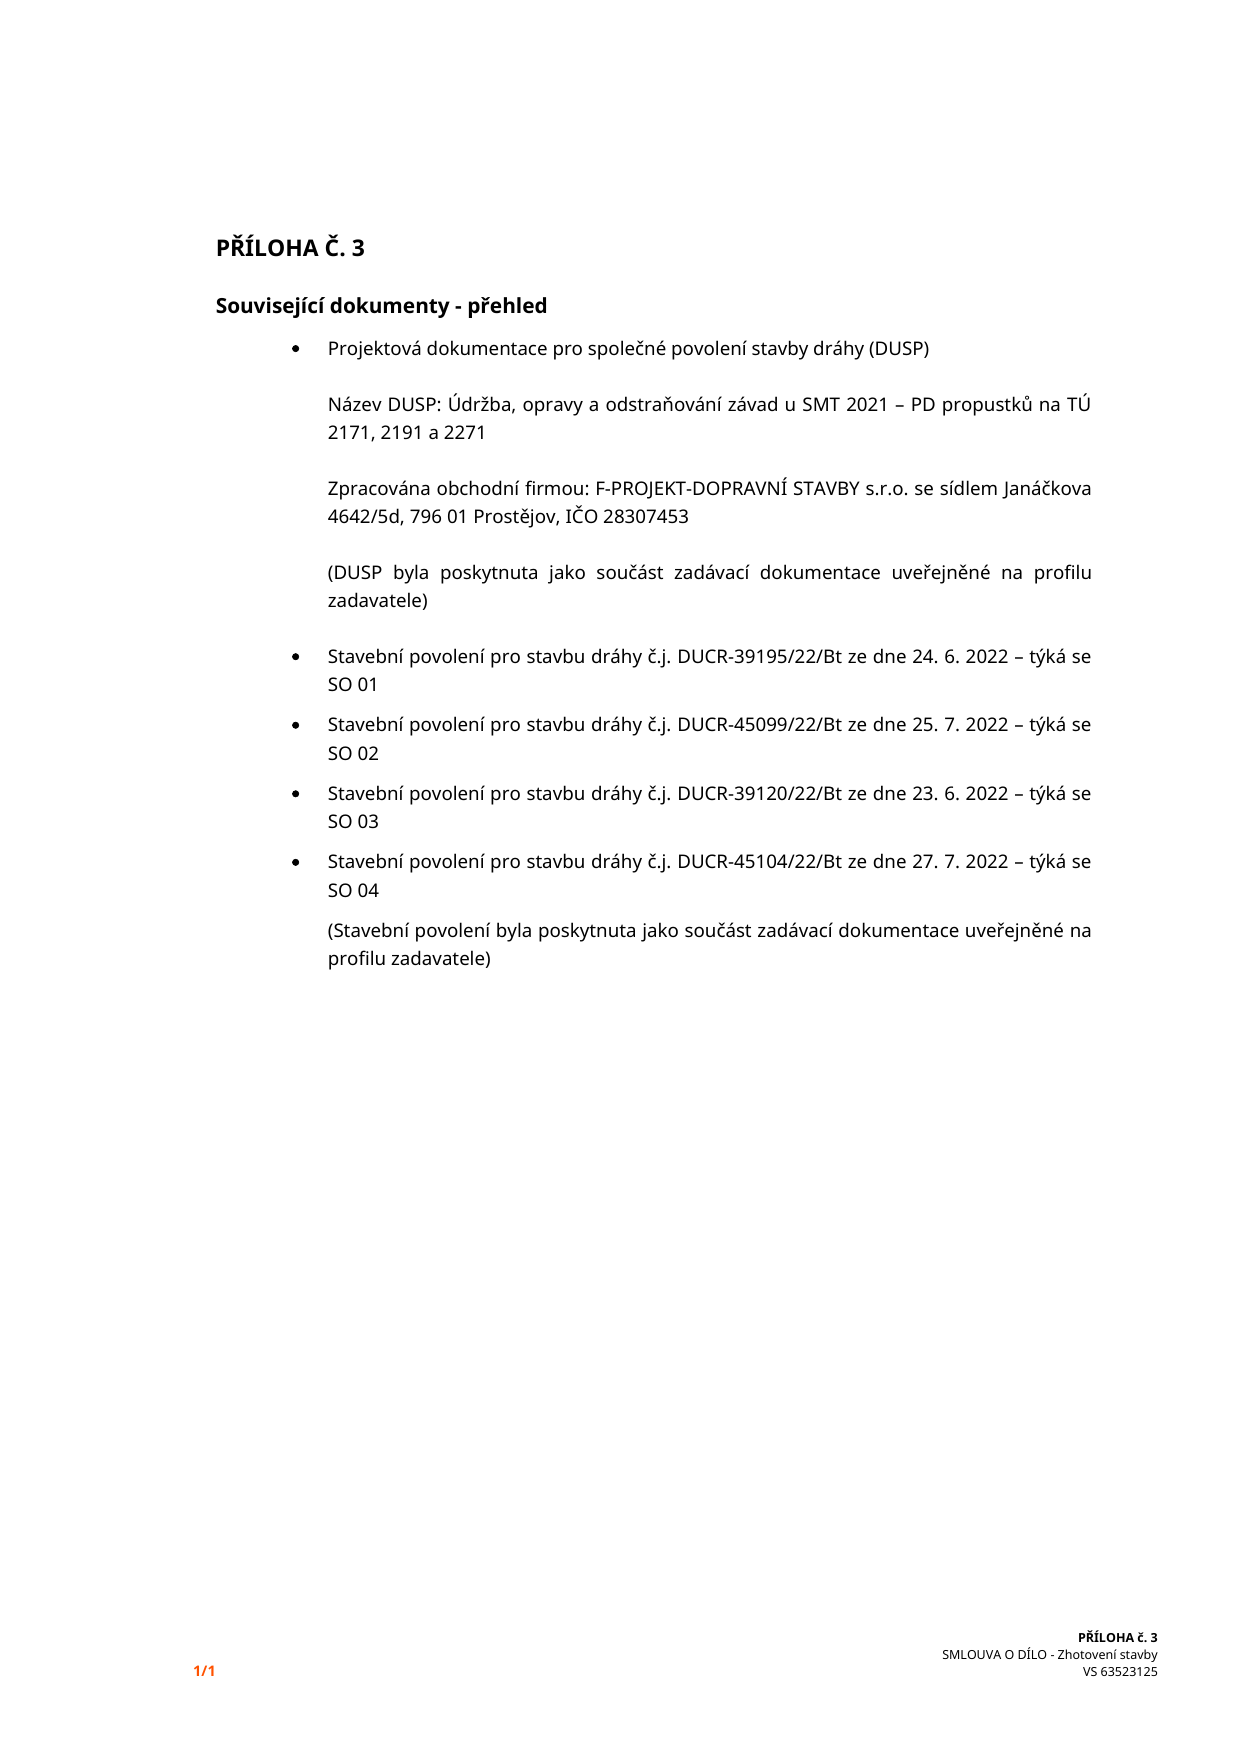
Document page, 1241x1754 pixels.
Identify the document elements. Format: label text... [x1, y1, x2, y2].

text Projektová dokumentace pro společné povolení stavby dráhy (DUSP) [292, 335, 1093, 361]
text Stavební povolení pro stavbu dráhy č.j. DUCR-39195/22/Bt ze dne 24. 6. 2022 – týká se SO 01 [292, 643, 1093, 697]
list Název DUSP: Údržba, opravy a odstraňování závad u SMT 2021 – PD propustků na TÚ 2171, 2191 a 2271 [328, 391, 1093, 444]
list (DUSP byla poskytnuta jako součást zadávací dokumentace uveřejněné na profilu zadavatele) [328, 559, 1093, 613]
text Stavební povolení pro stavbu dráhy č.j. DUCR-45099/22/Bt ze dne 25. 7. 2022 – týká se SO 02 [292, 712, 1093, 765]
text Stavební povolení pro stavbu dráhy č.j. DUCR-45104/22/Bt ze dne 27. 7. 2022 – týká se SO 04 [292, 849, 1093, 902]
text Příloha č. 3 [216, 232, 1093, 263]
text Související dokumenty - přehled [216, 291, 1093, 320]
text Stavební povolení pro stavbu dráhy č.j. DUCR-39120/22/Bt ze dne 23. 6. 2022 – týká se SO 03 [292, 780, 1093, 834]
list (Stavební povolení byla poskytnuta jako součást zadávací dokumentace uveřejněné na profilu zadavatele) [328, 917, 1093, 971]
list Zpracována obchodní firmou: F-PROJEKT-DOPRAVNÍ STAVBY s.r.o. se sídlem Janáčkova 4642/5d, 796 01 Prostějov, IČO 28307453 [328, 475, 1093, 529]
